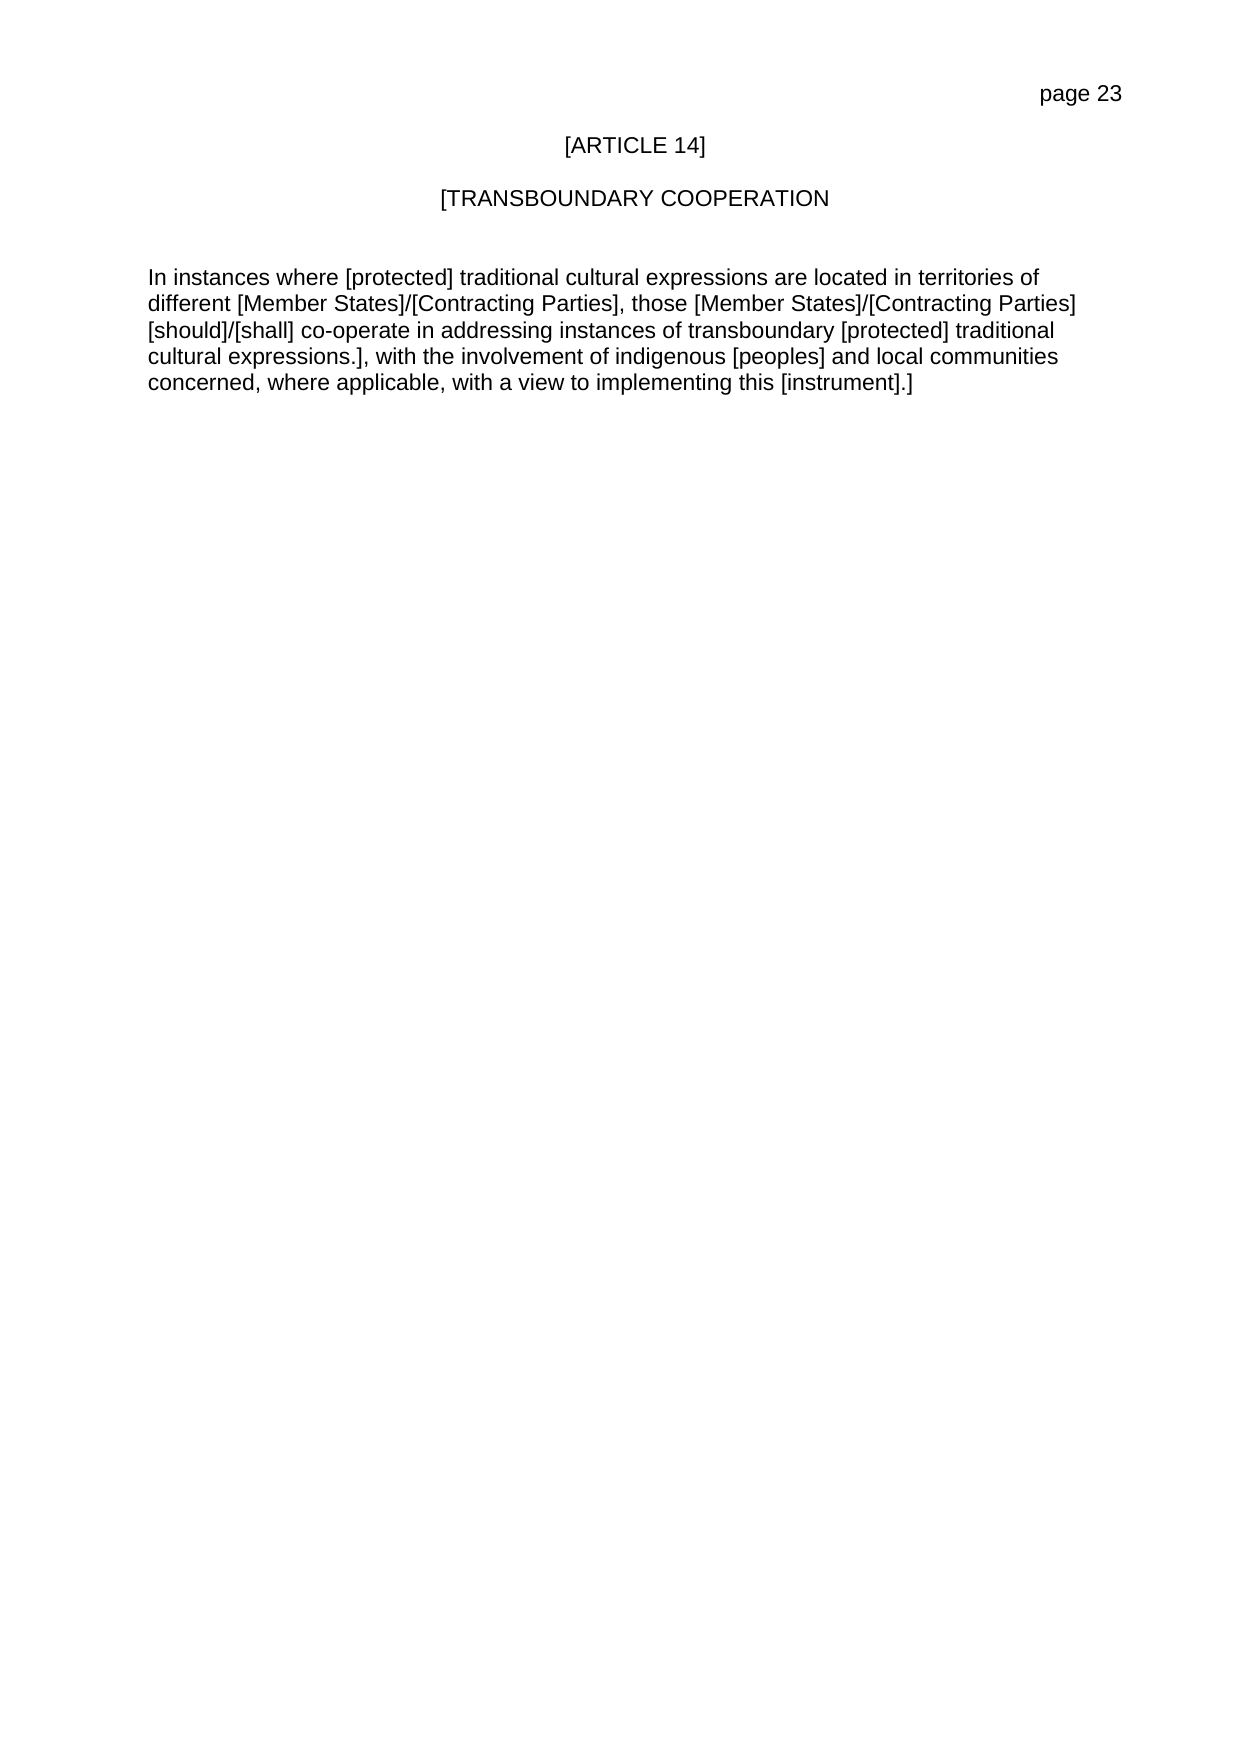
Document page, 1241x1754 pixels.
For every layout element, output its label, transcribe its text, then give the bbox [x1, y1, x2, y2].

text [ARTICLE 14] [148, 132, 1122, 158]
text [TRANSBOUNDARY COOPERATION [148, 185, 1122, 211]
text In instances where [protected] traditional cultural expressions are located in territories of different [Member States]/[Contracting Parties], those [Member States]/[Contracting Parties] [should]/[shall] co-operate in addressing instances of transboundary [protected] traditional cultural expressions.], with the involvement of indigenous [peoples] and local communities concerned, where applicable, with a view to implementing this [instrument].] [148, 264, 1122, 396]
